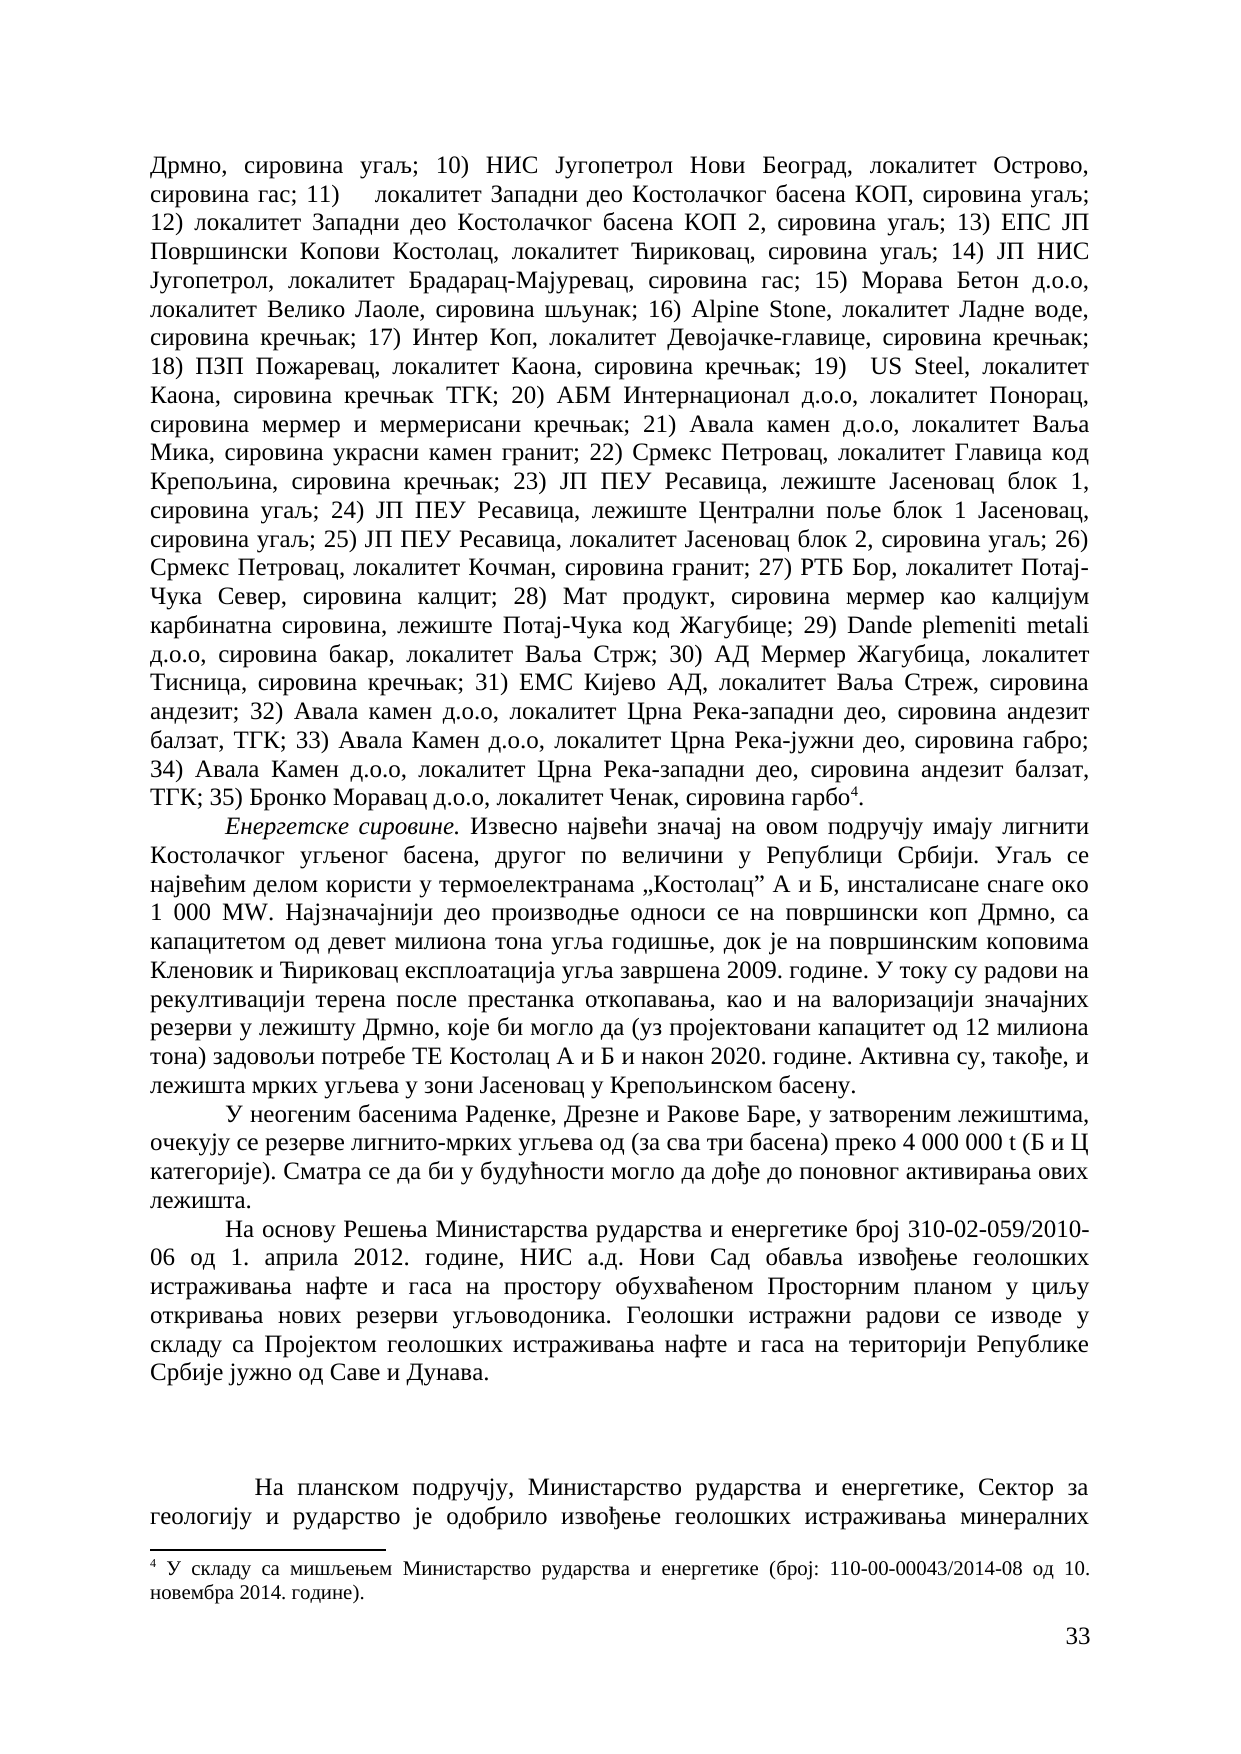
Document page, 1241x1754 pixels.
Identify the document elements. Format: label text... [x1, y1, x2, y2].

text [150, 150, 1090, 811]
text На основу Решења Министарства рударства и енергетике број 310-02-059/2010-06 од 1. aприла 2012. године, НИС а.д. Нови Сад обавља извођење геолошких истраживања нафте и гаса на простору обухваћеном Просторним планом у циљу откривања нових резерви угљоводоника. Геолошки истражни радови се изводе у складу са Пројектом геолошких истраживања нафте и гаса на територији Републике Србије јужно од Саве и Дунава. [150, 1214, 1090, 1386]
text У неогеним басенима Раденке, Дрезне и Ракове Баре, у затвореним лежиштима, очекују се резерве лигнито-мрких угљева од (за сва три басена) преко 4 000 000 t (Б и Ц категорије). Сматра се да би у будућности могло да дође до поновног активирања ових лежишта. [150, 1099, 1090, 1214]
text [150, 1472, 1090, 1530]
text Енергетске сировине. Извесно највећи значај на овом подручју имају лигнити Костолачког угљеног басена, другог по величини у Републици Србији. Угаљ се највећим делом користи у термоелектранама „Костолац” А и Б, инсталисане снаге око 1 000 MW. Најзначајнији део производње односи се на површински коп Дрмно, са капацитетом од девет милиона тона угља годишње, док је на површинским коповима Кленовик и Ћириковац експлоатација угља завршена 2009. године. У току су радови на рекултивацији терена после престанка откопавања, као и на валоризацији значајних резерви у лежишту Дрмно, које би могло да (уз пројектовани капацитет од 12 милиона тона) задовољи потребе ТЕ Костолац A и Б и након 2020. године. Активна су, такође, и лежишта мрких угљева у зони Јасеновац у Крепољинском басену. [150, 811, 1090, 1099]
